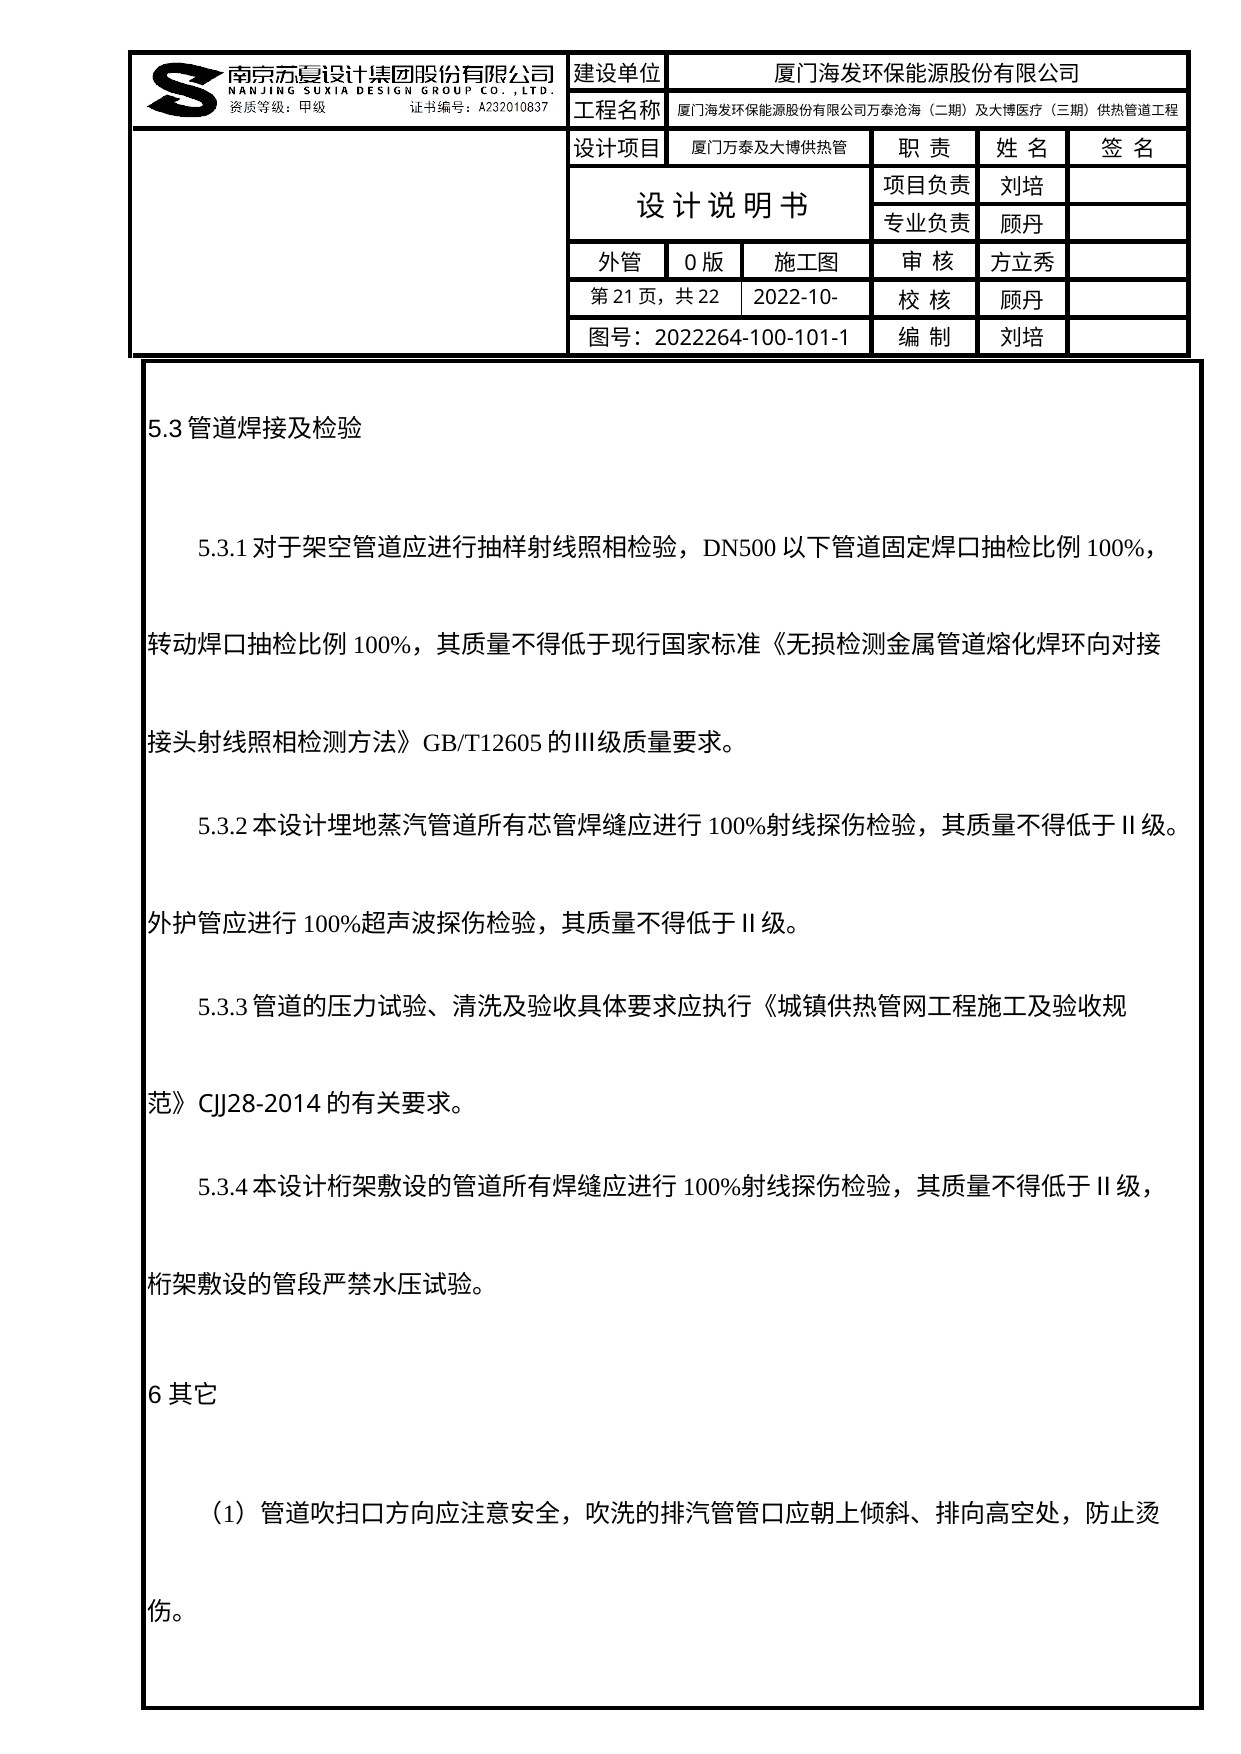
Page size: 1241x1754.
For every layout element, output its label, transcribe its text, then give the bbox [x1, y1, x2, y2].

text 5.3.4本设计桁架敷设的管道所有焊缝应进行100%射线探伤检验，其质量不得低于Ⅱ级，桁架敷设的管段严禁水压试验。 [148, 1152, 1181, 1315]
text 5.3管道焊接及检验 [148, 394, 1181, 459]
text 5.3.1对于架空管道应进行抽样射线照相检验，DN500以下管道固定焊口抽检比例100%，转动焊口抽检比例100%，其质量不得低于现行国家标准《无损检测金属管道熔化焊环向对接接头射线照相检测方法》GB/T12605的Ⅲ级质量要求。 [148, 513, 1181, 773]
text 6 其它 [148, 1360, 1181, 1425]
picture [141, 55, 568, 126]
text 5.3.2本设计埋地蒸汽管道所有芯管焊缝应进行100%射线探伤检验，其质量不得低于Ⅱ级。外护管应进行100%超声波探伤检验，其质量不得低于Ⅱ级。 [148, 791, 1181, 954]
text （1）管道吹扫口方向应注意安全，吹洗的排汽管管口应朝上倾斜、排向高空处，防止烫伤。 [148, 1479, 1181, 1642]
text 5.3.3管道的压力试验、清洗及验收具体要求应执行《城镇供热管网工程施工及验收规范》CJJ28-2014的有关要求。 [148, 972, 1181, 1134]
